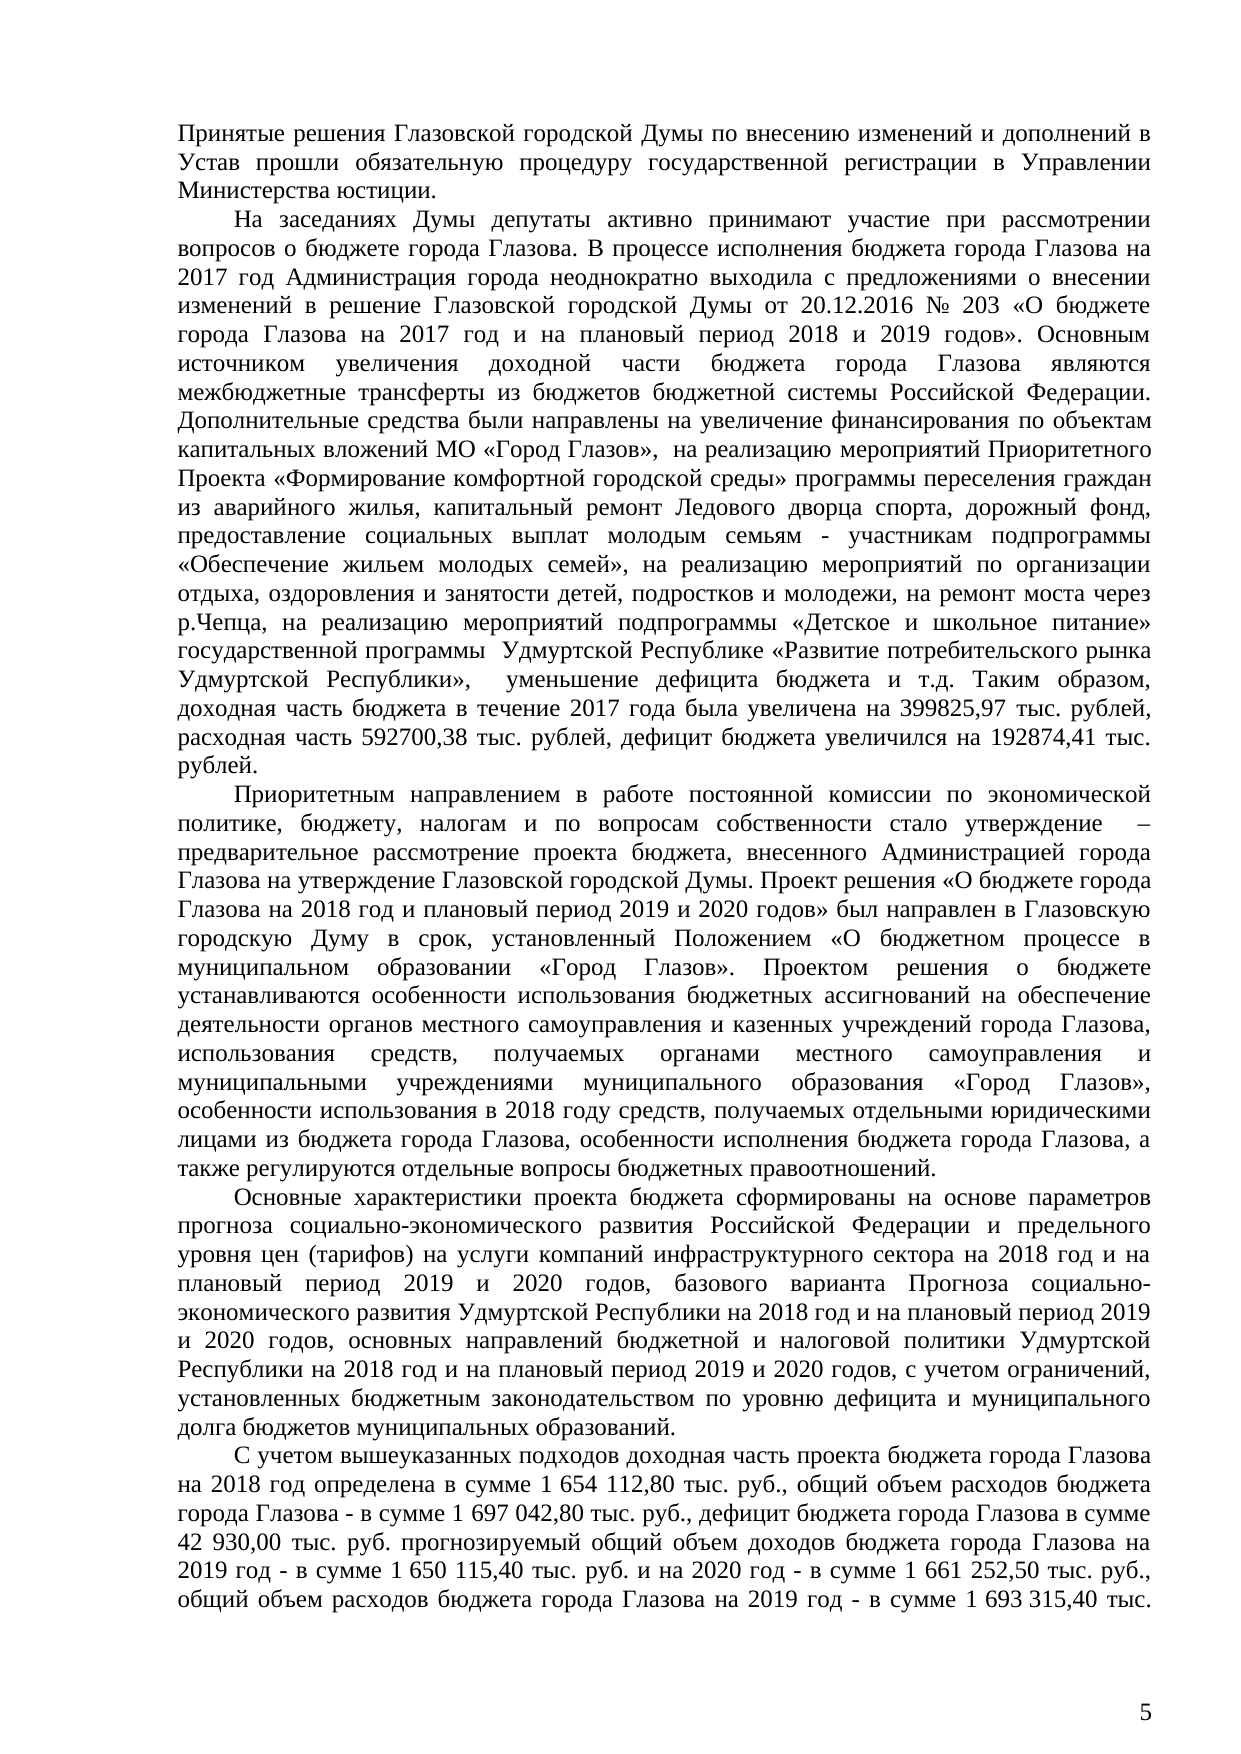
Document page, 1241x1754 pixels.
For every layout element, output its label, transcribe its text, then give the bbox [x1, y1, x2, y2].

text Приоритетным направлением в работе постоянной комиссии по экономической политике, бюджету, налогам и по вопросам собственности стало утверждение – предварительное рассмотрение проекта бюджета, внесенного Администрацией города Глазова на утверждение Глазовской городской Думы. Проект решения «О бюджете города Глазова на 2018 год и плановый период 2019 и 2020 годов» был направлен в Глазовскую городскую Думу в срок, установленный Положением «О бюджетном процессе в муниципальном образовании «Город Глазов». Проектом решения о бюджете устанавливаются особенности использования бюджетных ассигнований на обеспечение деятельности органов местного самоуправления и казенных учреждений города Глазова, использования средств, получаемых органами местного самоуправления и муниципальными учреждениями муниципального образования «Город Глазов», особенности использования в 2018 году средств, получаемых отдельными юридическими лицами из бюджета города Глазова, особенности исполнения бюджета города Глазова, а также регулируются отдельные вопросы бюджетных правоотношений. [177, 779, 1152, 1182]
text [177, 118, 1152, 204]
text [177, 1441, 1152, 1613]
text Основные характеристики проекта бюджета сформированы на основе параметров прогноза социально-экономического развития Российской Федерации и предельного уровня цен (тарифов) на услуги компаний инфраструктурного сектора на 2018 год и на плановый период 2019 и 2020 годов, базового варианта Прогноза социально-экономического развития Удмуртской Республики на 2018 год и на плановый период 2019 и 2020 годов, основных направлений бюджетной и налоговой политики Удмуртской Республики на 2018 год и на плановый период 2019 и 2020 годов, с учетом ограничений, установленных бюджетным законодательством по уровню дефицита и муниципального долга бюджетов муниципальных образований. [177, 1182, 1152, 1441]
